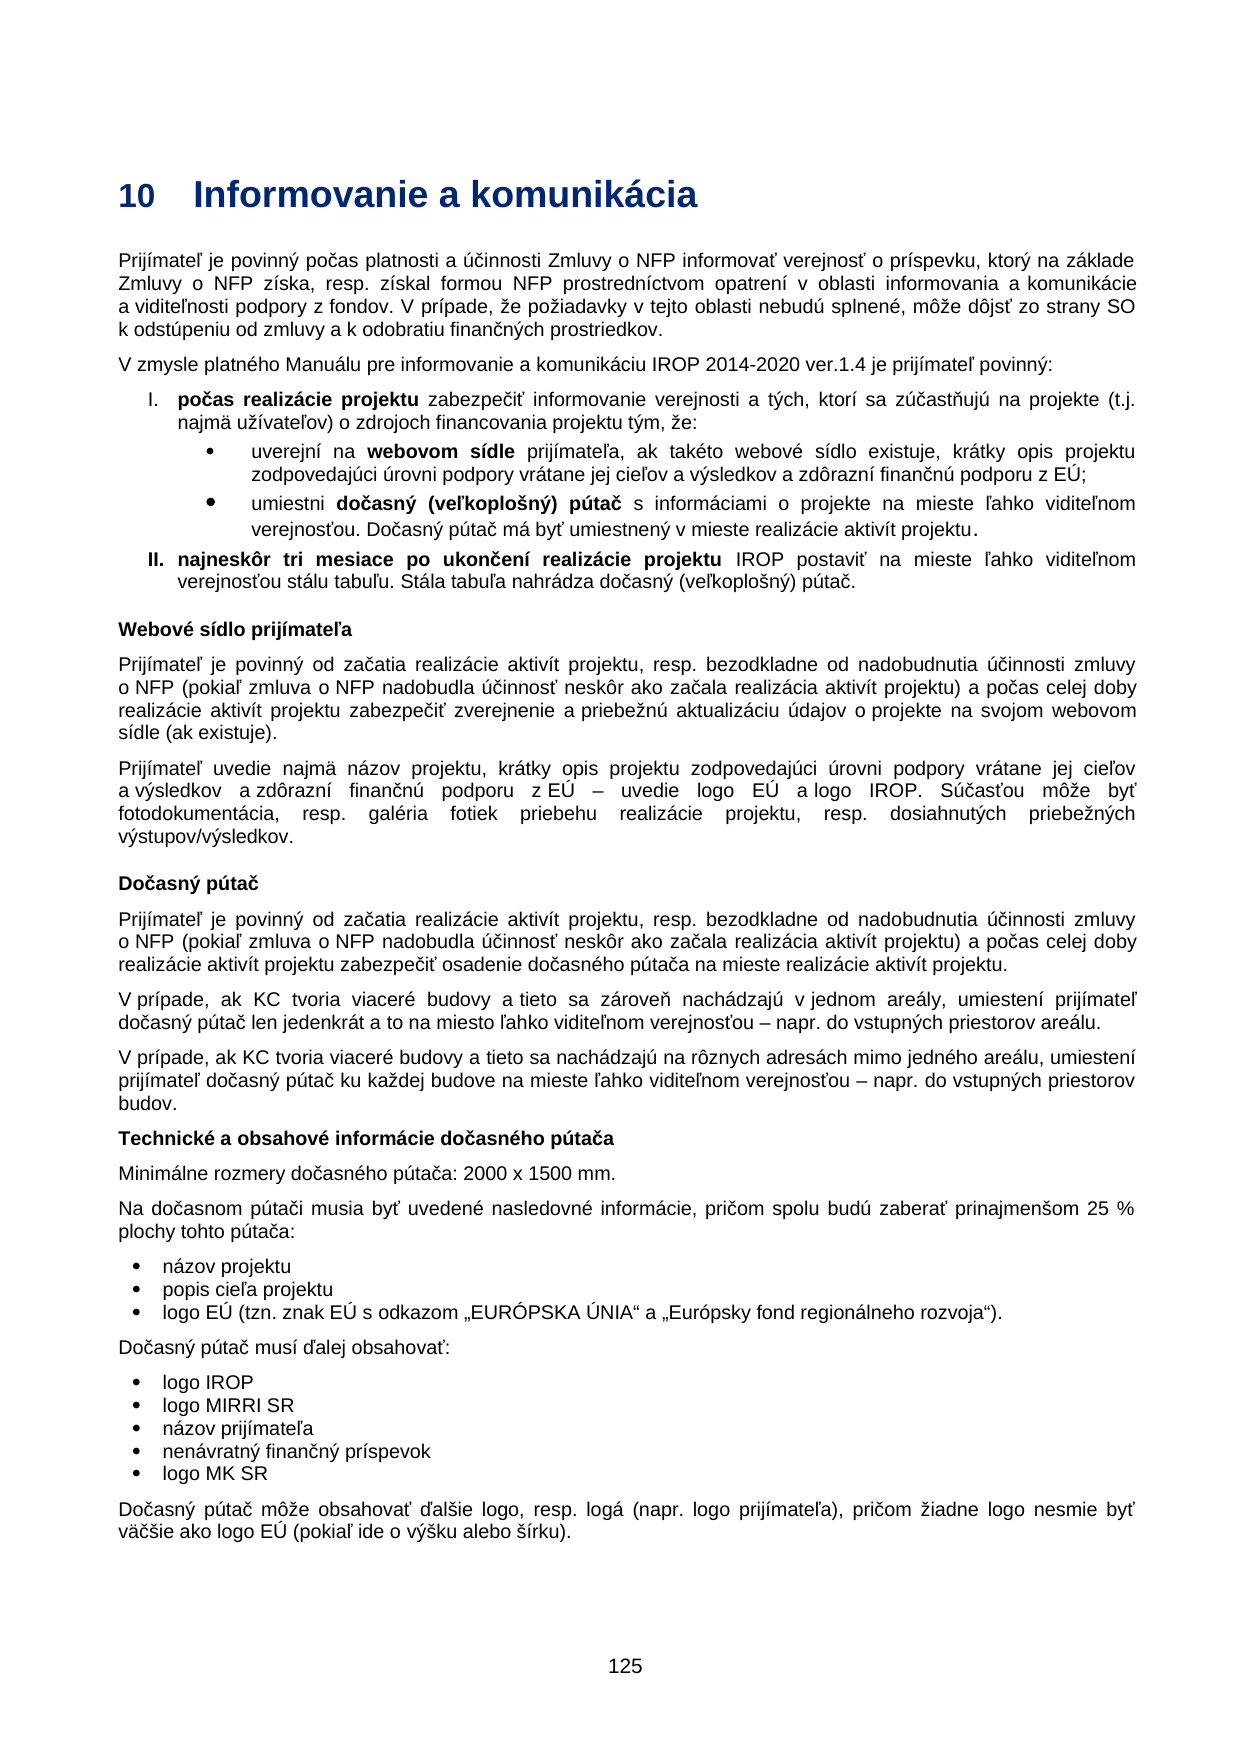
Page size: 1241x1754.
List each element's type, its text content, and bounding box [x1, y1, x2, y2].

text Dočasný pútač môže obsahovať ďalšie logo, resp. logá (napr. logo prijímateľa), pričom žiadne logo nesmie byť väčšie ako logo EÚ (pokiaľ ide o výšku alebo šírku). [118, 1498, 1137, 1543]
list umiestni dočasný (veľkoplošný) pútač s informáciami o projekte na mieste ľahko viditeľnom verejnosťou. Dočasný pútač má byť umiestnený v mieste realizácie aktivít projektu. [207, 491, 1137, 541]
text Dočasný pútač [118, 872, 1137, 895]
text Prijímateľ je povinný od začatia realizácie aktivít projektu, resp. bezodkladne od nadobudnutia účinnosti zmluvy o NFP (pokiaľ zmluva o NFP nadobudla účinnosť neskôr ako začala realizácia aktivít projektu) a počas celej doby realizácie aktivít projektu zabezpečiť osadenie dočasného pútača na mieste realizácie aktivít projektu. [118, 907, 1137, 976]
list logo MK SR [133, 1462, 1137, 1485]
list logo EÚ (tzn. znak EÚ s odkazom „EURÓPSKA ÚNIA“ a „Európsky fond regionálneho rozvoja“). [133, 1301, 1137, 1323]
list logo IROP [133, 1371, 1137, 1394]
text Technické a obsahové informácie dočasného pútača [118, 1127, 1137, 1149]
list najneskôr tri mesiace po ukončení realizácie projektu IROP postaviť na mieste ľahko viditeľnom verejnosťou stálu tabuľu. Stála tabuľa nahrádza dočasný (veľkoplošný) pútač. [148, 547, 1137, 593]
text V zmysle platného Manuálu pre informovanie a komunikáciu IROP 2014-2020 ver.1.4 je prijímateľ povinný: [118, 353, 1137, 375]
subtitle Informovanie a komunikácia [118, 173, 1137, 216]
list názov prijímateľa [133, 1417, 1137, 1439]
list nenávratný finančný príspevok [133, 1439, 1137, 1462]
list logo MIRRI SR [133, 1394, 1137, 1417]
text Prijímateľ je povinný počas platnosti a účinnosti Zmluvy o NFP informovať verejnosť o príspevku, ktorý na základe Zmluvy o NFP získa, resp. získal formou NFP prostredníctvom opatrení v oblasti informovania a komunikácie a viditeľnosti podpory z fondov. V prípade, že požiadavky v tejto oblasti nebudú splnené, môže dôjsť zo strany SO k odstúpeniu od zmluvy a k odobratiu finančných prostriedkov. [118, 249, 1137, 340]
text Prijímateľ je povinný od začatia realizácie aktivít projektu, resp. bezodkladne od nadobudnutia účinnosti zmluvy o NFP (pokiaľ zmluva o NFP nadobudla účinnosť neskôr ako začala realizácia aktivít projektu) a počas celej doby realizácie aktivít projektu zabezpečiť zverejnenie a priebežnú aktualizáciu údajov o projekte na svojom webovom sídle (ak existuje). [118, 653, 1137, 744]
text V prípade, ak KC tvoria viaceré budovy a tieto sa zároveň nachádzajú v jednom areály, umiestení prijímateľ dočasný pútač len jedenkrát a to na miesto ľahko viditeľnom verejnosťou – napr. do vstupných priestorov areálu. [118, 988, 1137, 1033]
text Minimálne rozmery dočasného pútača: 2000 x 1500 mm. [118, 1162, 1137, 1184]
list názov projektu [133, 1255, 1137, 1278]
list popis cieľa projektu [133, 1278, 1137, 1301]
text Dočasný pútač musí ďalej obsahovať: [118, 1336, 1137, 1358]
list uverejní na webovom sídle prijímateľa, ak takéto webové sídlo existuje, krátky opis projektu zodpovedajúci úrovni podpory vrátane jej cieľov a výsledkov a zdôrazní finančnú podporu z EÚ; [207, 439, 1137, 485]
text V prípade, ak KC tvoria viaceré budovy a tieto sa nachádzajú na rôznych adresách mimo jedného areálu, umiestení prijímateľ dočasný pútač ku každej budove na mieste ľahko viditeľnom verejnosťou – napr. do vstupných priestorov budov. [118, 1046, 1137, 1114]
text Webové sídlo prijímateľa [118, 618, 1137, 641]
list počas realizácie projektu zabezpečiť informovanie verejnosti a tých, ktorí sa zúčastňujú na projekte (t.j. najmä užívateľov) o zdrojoch financovania projektu tým, že: [148, 388, 1137, 433]
text Prijímateľ uvedie najmä názov projektu, krátky opis projektu zodpovedajúci úrovni podpory vrátane jej cieľov a výsledkov a zdôrazní finančnú podporu z EÚ – uvedie logo EÚ a logo IROP. Súčasťou môže byť fotodokumentácia, resp. galéria fotiek priebehu realizácie projektu, resp. dosiahnutých priebežných výstupov/výsledkov. [118, 756, 1137, 847]
text Na dočasnom pútači musia byť uvedené nasledovné informácie, pričom spolu budú zaberať prinajmenšom 25 % plochy tohto pútača: [118, 1197, 1137, 1242]
